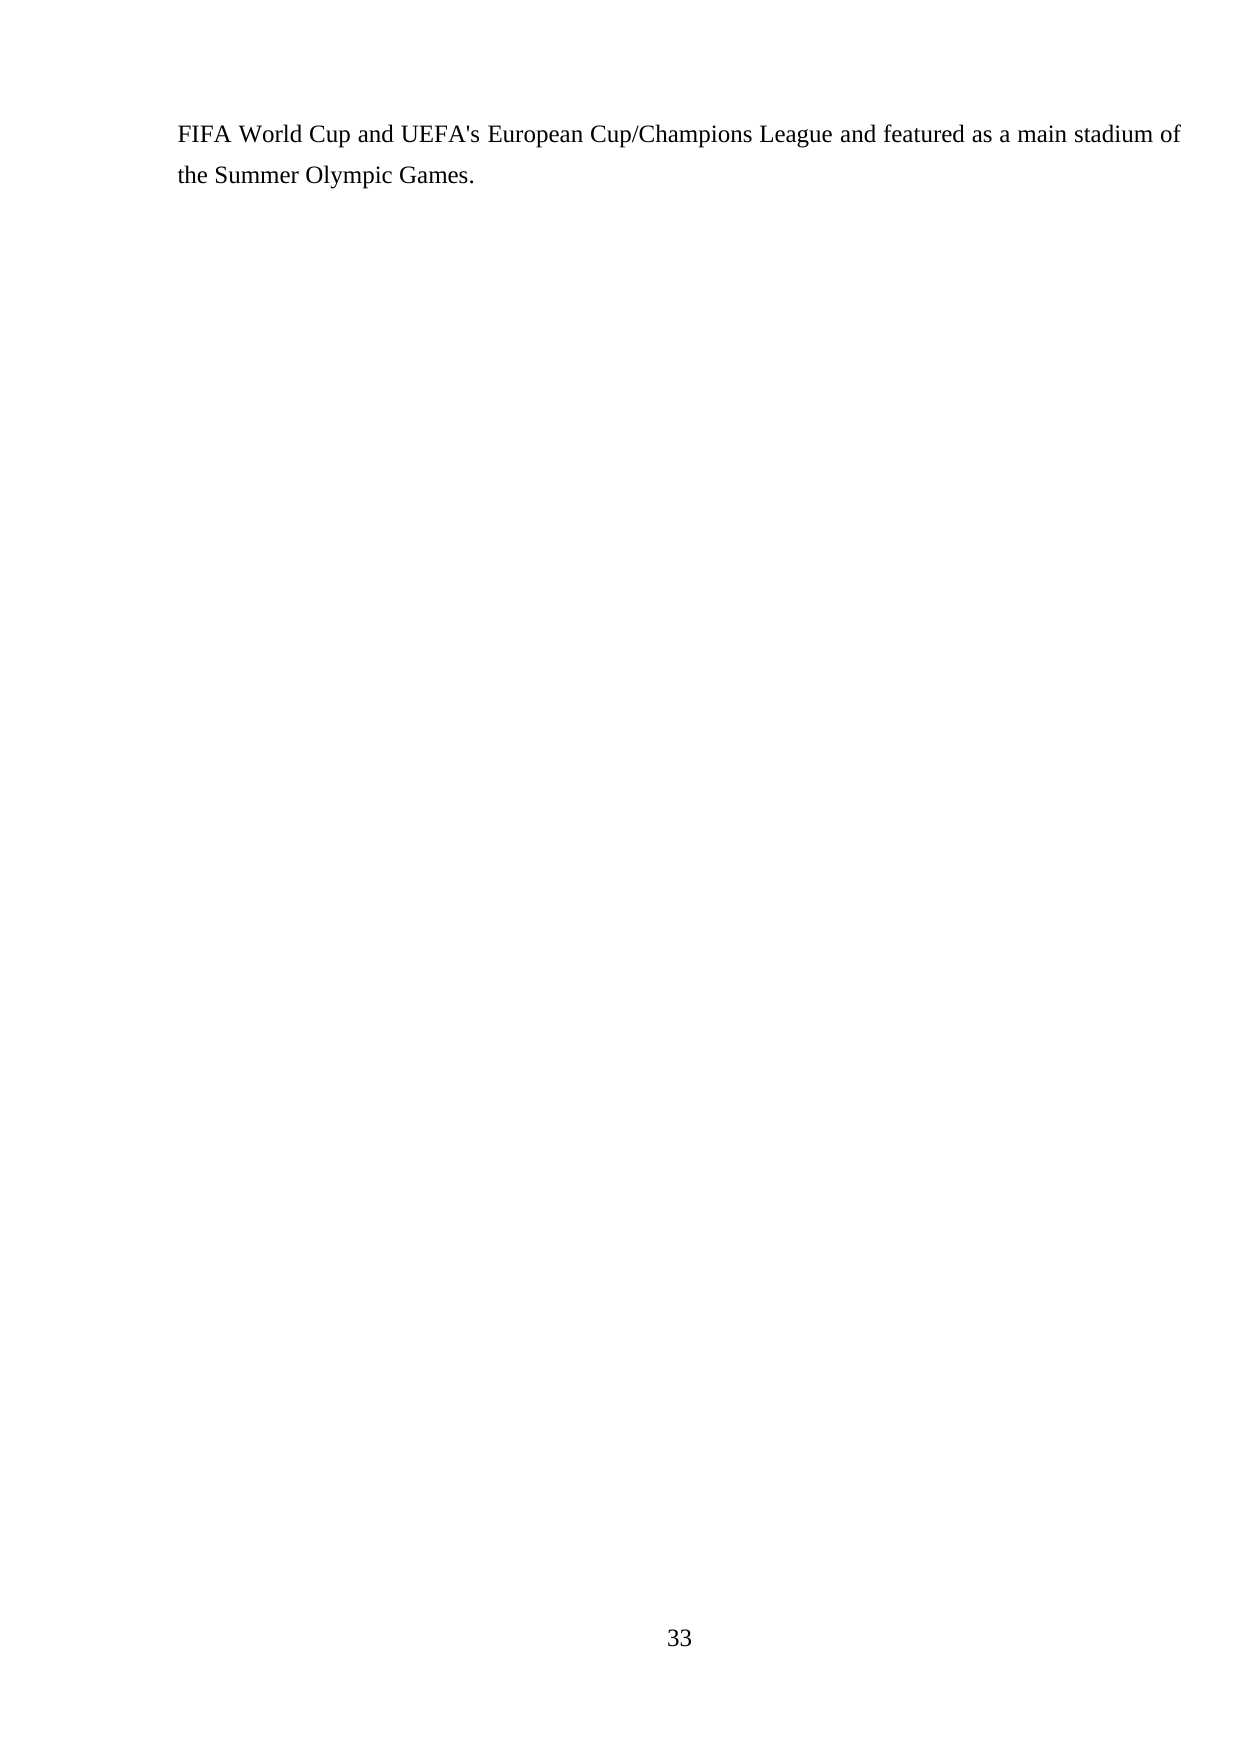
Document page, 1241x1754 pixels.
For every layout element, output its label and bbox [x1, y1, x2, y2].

text [177, 119, 1182, 188]
